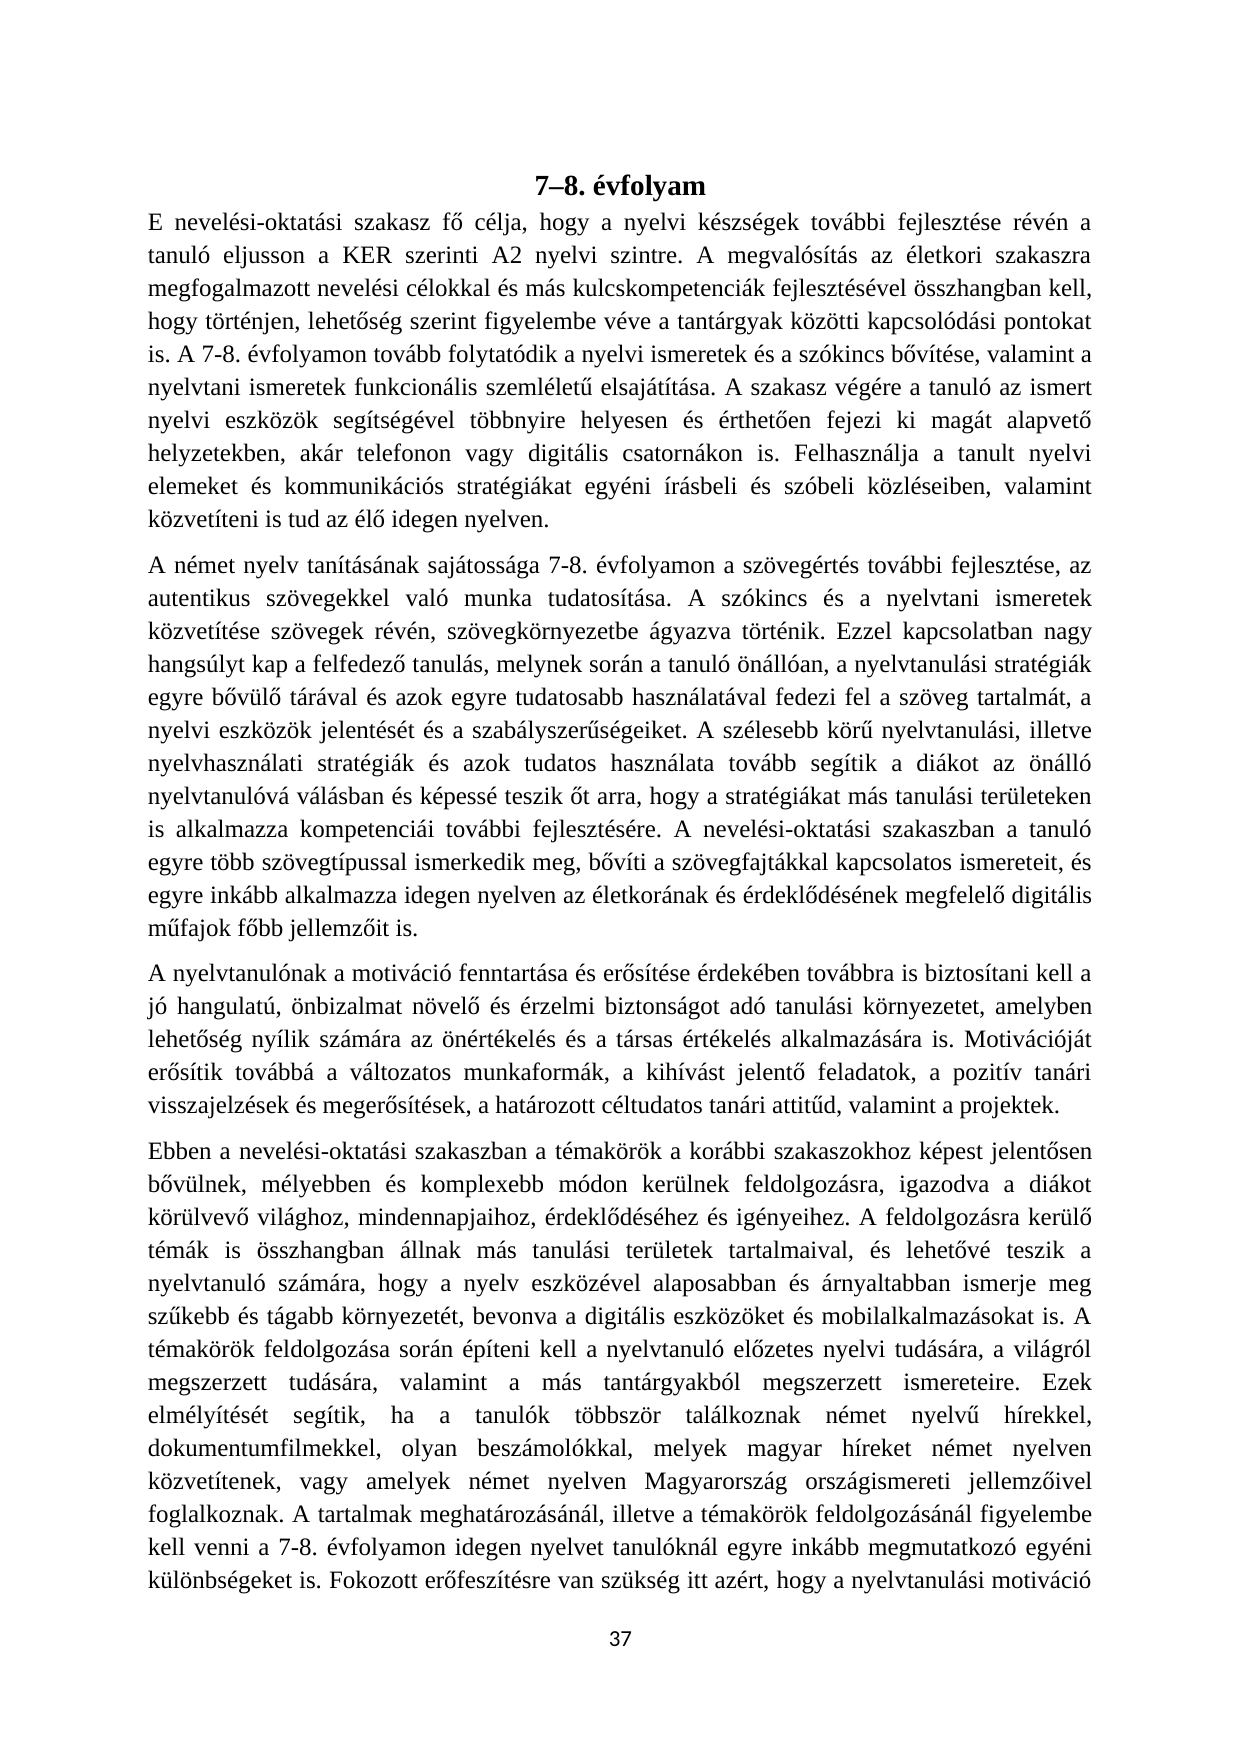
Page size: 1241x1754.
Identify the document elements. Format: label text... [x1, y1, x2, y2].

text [148, 1136, 1093, 1594]
text A nyelvtanulónak a motiváció fenntartása és erősítése érdekében továbbra is biztosítani kell a jó hangulatú, önbizalmat növelő és érzelmi biztonságot adó tanulási környezetet, amelyben lehetőség nyílik számára az önértékelés és a társas értékelés alkalmazására is. Motivációját erősítik továbbá a változatos munkaformák, a kihívást jelentő feladatok, a pozitív tanári visszajelzések és megerősítések, a határozott céltudatos tanári attitűd, valamint a projektek. [148, 958, 1093, 1119]
subtitle 7–8. évfolyam [148, 168, 1093, 202]
text A német nyelv tanításának sajátossága 7-8. évfolyamon a szövegértés további fejlesztése, az autentikus szövegekkel való munka tudatosítása. A szókincs és a nyelvtani ismeretek közvetítése szövegek révén, szövegkörnyezetbe ágyazva történik. Ezzel kapcsolatban nagy hangsúlyt kap a felfedező tanulás, melynek során a tanuló önállóan, a nyelvtanulási stratégiák egyre bővülő tárával és azok egyre tudatosabb használatával fedezi fel a szöveg tartalmát, a nyelvi eszközök jelentését és a szabályszerűségeiket. A szélesebb körű nyelvtanulási, illetve nyelvhasználati stratégiák és azok tudatos használata tovább segítik a diákot az önálló nyelvtanulóvá válásban és képessé teszik őt arra, hogy a stratégiákat más tanulási területeken is alkalmazza kompetenciái további fejlesztésére. A nevelési-oktatási szakaszban a tanuló egyre több szövegtípussal ismerkedik meg, bővíti a szövegfajtákkal kapcsolatos ismereteit, és egyre inkább alkalmazza idegen nyelven az életkorának és érdeklődésének megfelelő digitális műfajok főbb jellemzőit is. [148, 550, 1093, 942]
text E nevelési-oktatási szakasz fő célja, hogy a nyelvi készségek további fejlesztése révén a tanuló eljusson a KER szerinti A2 nyelvi szintre. A megvalósítás az életkori szakaszra megfogalmazott nevelési célokkal és más kulcskompetenciák fejlesztésével összhangban kell, hogy történjen, lehetőség szerint figyelembe véve a tantárgyak közötti kapcsolódási pontokat is. A 7-8. évfolyamon tovább folytatódik a nyelvi ismeretek és a szókincs bővítése, valamint a nyelvtani ismeretek funkcionális szemléletű elsajátítása. A szakasz végére a tanuló az ismert nyelvi eszközök segítségével többnyire helyesen és érthetően fejezi ki magát alapvető helyzetekben, akár telefonon vagy digitális csatornákon is. Felhasználja a tanult nyelvi elemeket és kommunikációs stratégiákat egyéni írásbeli és szóbeli közléseiben, valamint közvetíteni is tud az élő idegen nyelven. [148, 207, 1093, 533]
